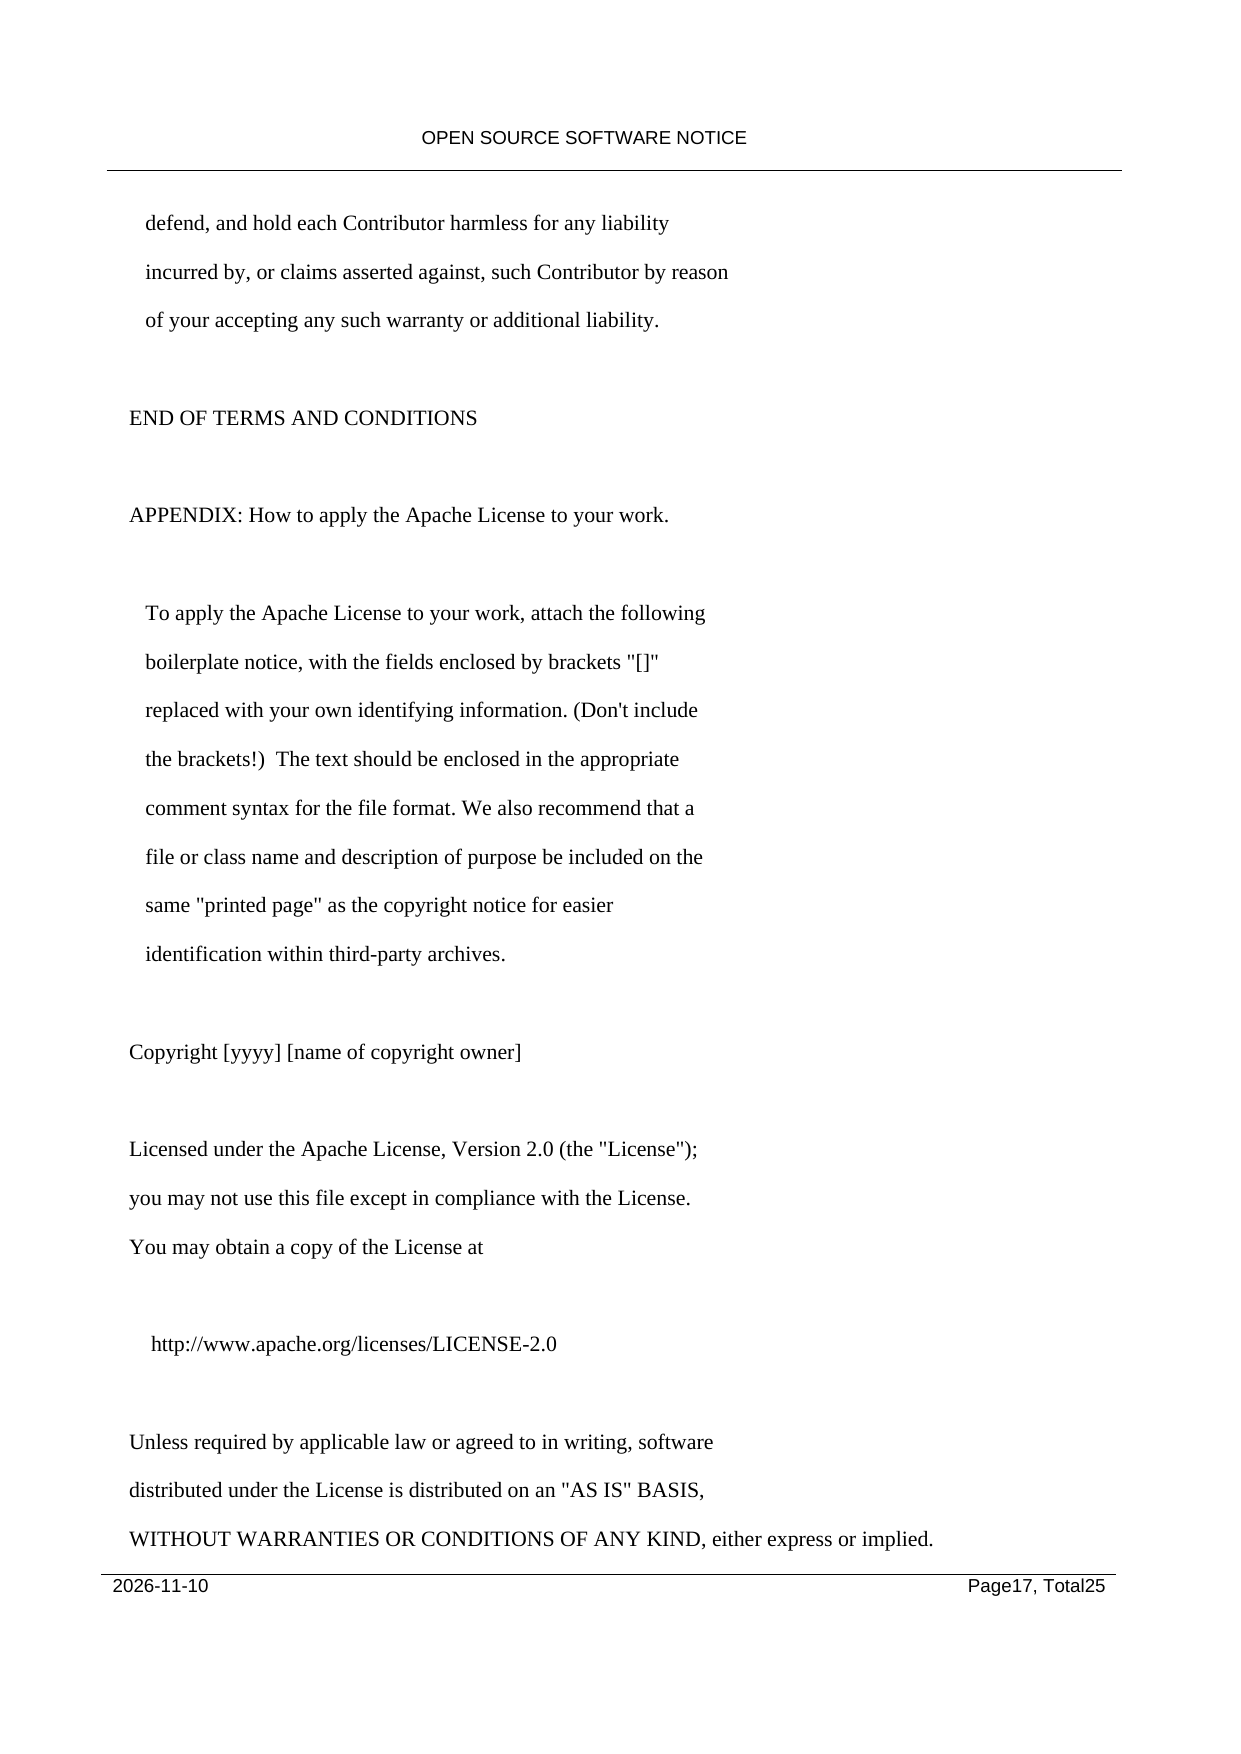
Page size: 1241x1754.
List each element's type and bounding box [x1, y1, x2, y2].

text [112, 206, 1128, 1555]
